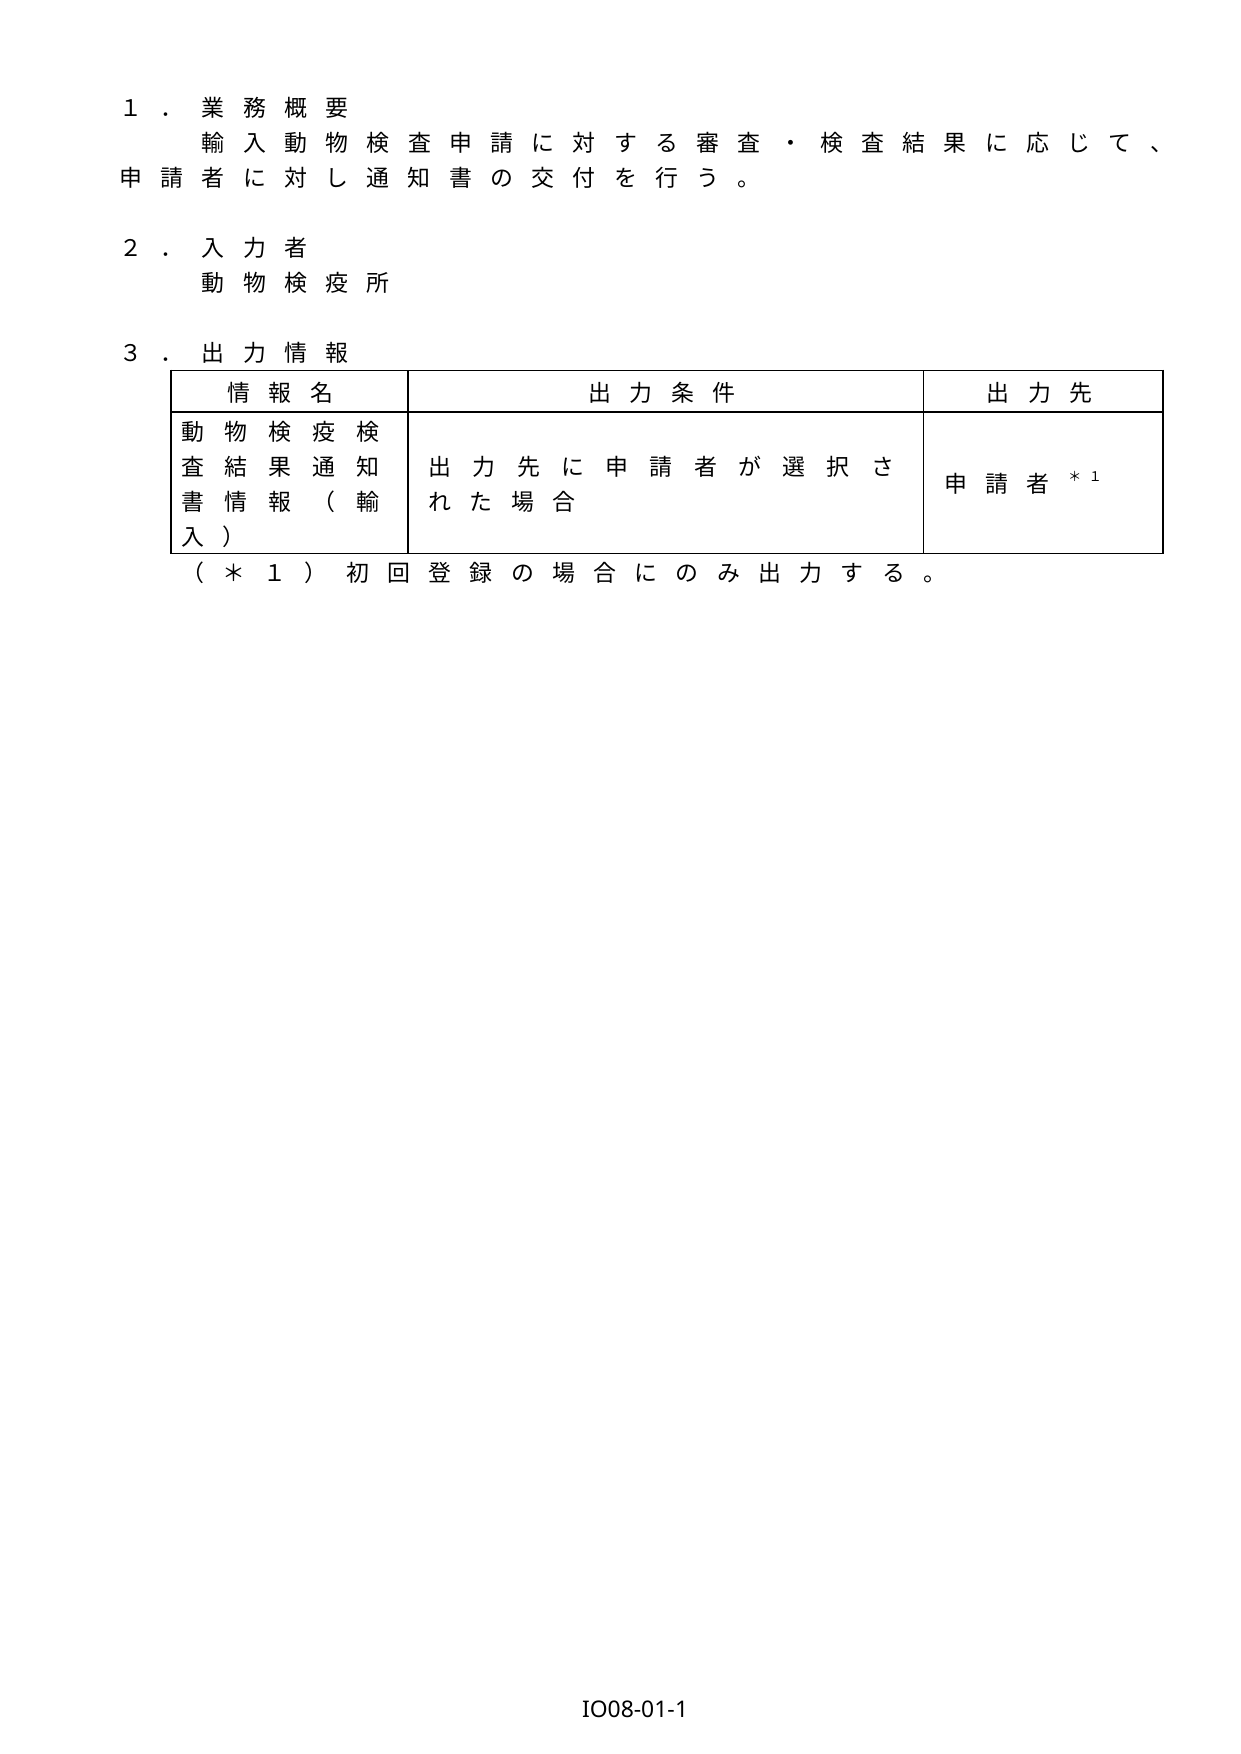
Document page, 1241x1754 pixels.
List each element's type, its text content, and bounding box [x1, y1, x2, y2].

table_header 出力先 [924, 371, 1162, 411]
text １．業務概要 [119, 89, 1150, 124]
table_cell 出力先に申請者が選択された場合 [409, 413, 923, 553]
table_header 情報名 [172, 371, 407, 411]
text ３．出力情報 [119, 334, 1150, 369]
table_cell 動物検疫検査結果通知書情報（輸入） [172, 413, 407, 553]
text 動物検疫所 [119, 264, 1150, 299]
text 輸入動物検査申請に対する審査・検査結果に応じて、申請者に対し通知書の交付を行う。 [119, 124, 1150, 194]
text ２．入力者 [119, 229, 1150, 264]
table_cell 申請者＊１ [924, 413, 1162, 553]
table_header 出力条件 [409, 371, 923, 411]
text （＊１）初回登録の場合にのみ出力する。 [161, 554, 1150, 589]
